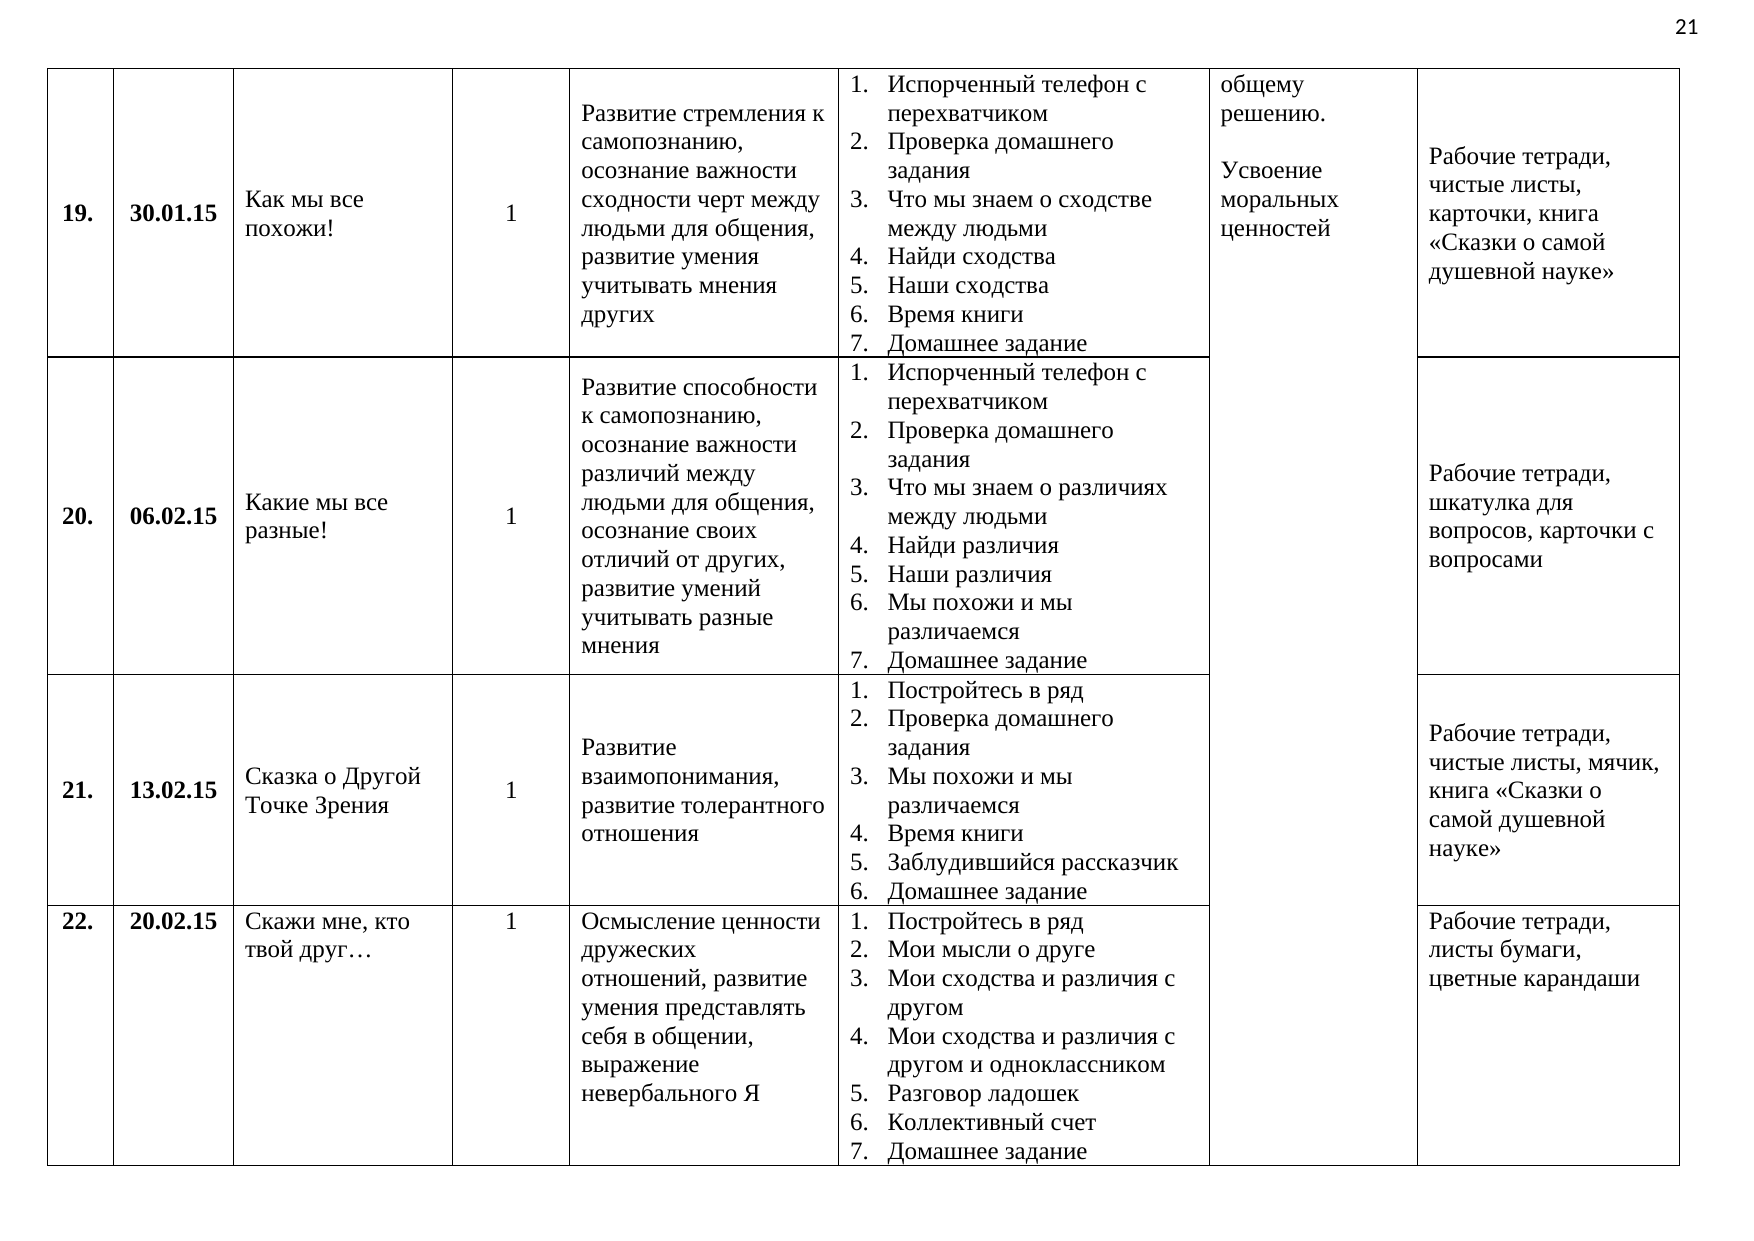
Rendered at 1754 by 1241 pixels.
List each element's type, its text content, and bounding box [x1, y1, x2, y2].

table_cell Постройтесь в ряд Проверка домашнего задания Мы похожи и мы различаемся Время книги Заблудившийся рассказчик Домашнее задание [839, 675, 1209, 905]
table_cell 1 [453, 675, 569, 905]
table_cell [48, 906, 113, 1164]
table_cell 20.02.15 [114, 906, 233, 1164]
table_cell Рабочие тетради, чистые листы, мячик, книга «Сказки о самой душевной науке» [1418, 675, 1679, 905]
table_cell Сказка о Другой Точке Зрения [234, 675, 452, 905]
table_cell Постройтесь в ряд Мои мысли о друге Мои сходства и различия с другом Мои сходства и различия с другом и одноклассником Разговор ладошек Коллективный счет Домашнее задание [839, 906, 1209, 1164]
table_cell Рабочие тетради, чистые листы, карточки, книга «Сказки о самой душевной науке» [1418, 69, 1679, 356]
table_cell Развитие взаимопонимания, развитие толерантного отношения [570, 675, 838, 905]
table_cell 13.02.15 [114, 675, 233, 905]
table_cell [234, 906, 452, 1164]
table_cell 1 [453, 906, 569, 1164]
table_cell Какие мы все разные! [234, 358, 452, 674]
table_cell Рабочие тетради, листы бумаги, цветные карандаши [1418, 906, 1679, 1164]
table_cell [48, 69, 113, 356]
table_cell 06.02.15 [114, 358, 233, 674]
table_cell [48, 358, 113, 674]
table_cell 1 [453, 358, 569, 674]
table_cell Развитие стремления к самопознанию, осознание важности сходности черт между людьми для общения, развитие умения учитывать мнения других [570, 69, 838, 356]
table_cell Развитие способности к самопознанию, осознание важности различий между людьми для общения, осознание своих отличий от других, развитие умений учитывать разные мнения [570, 358, 838, 674]
table_cell Испорченный телефон с перехватчиком Проверка домашнего задания Что мы знаем о различиях между людьми Найди различия Наши различия Мы похожи и мы различаемся Домашнее задание [839, 358, 1209, 674]
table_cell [570, 906, 838, 1164]
table_cell [48, 675, 113, 905]
table_cell 30.01.15 [114, 69, 233, 356]
table_cell 1 [453, 69, 569, 356]
table_cell Рабочие тетради, шкатулка для вопросов, карточки с вопросами [1418, 358, 1679, 674]
table_cell Испорченный телефон с перехватчиком Проверка домашнего задания Что мы знаем о сходстве между людьми Найди сходства Наши сходства Время книги Домашнее задание [839, 69, 1209, 356]
table_cell Как мы все похожи! [234, 69, 452, 356]
